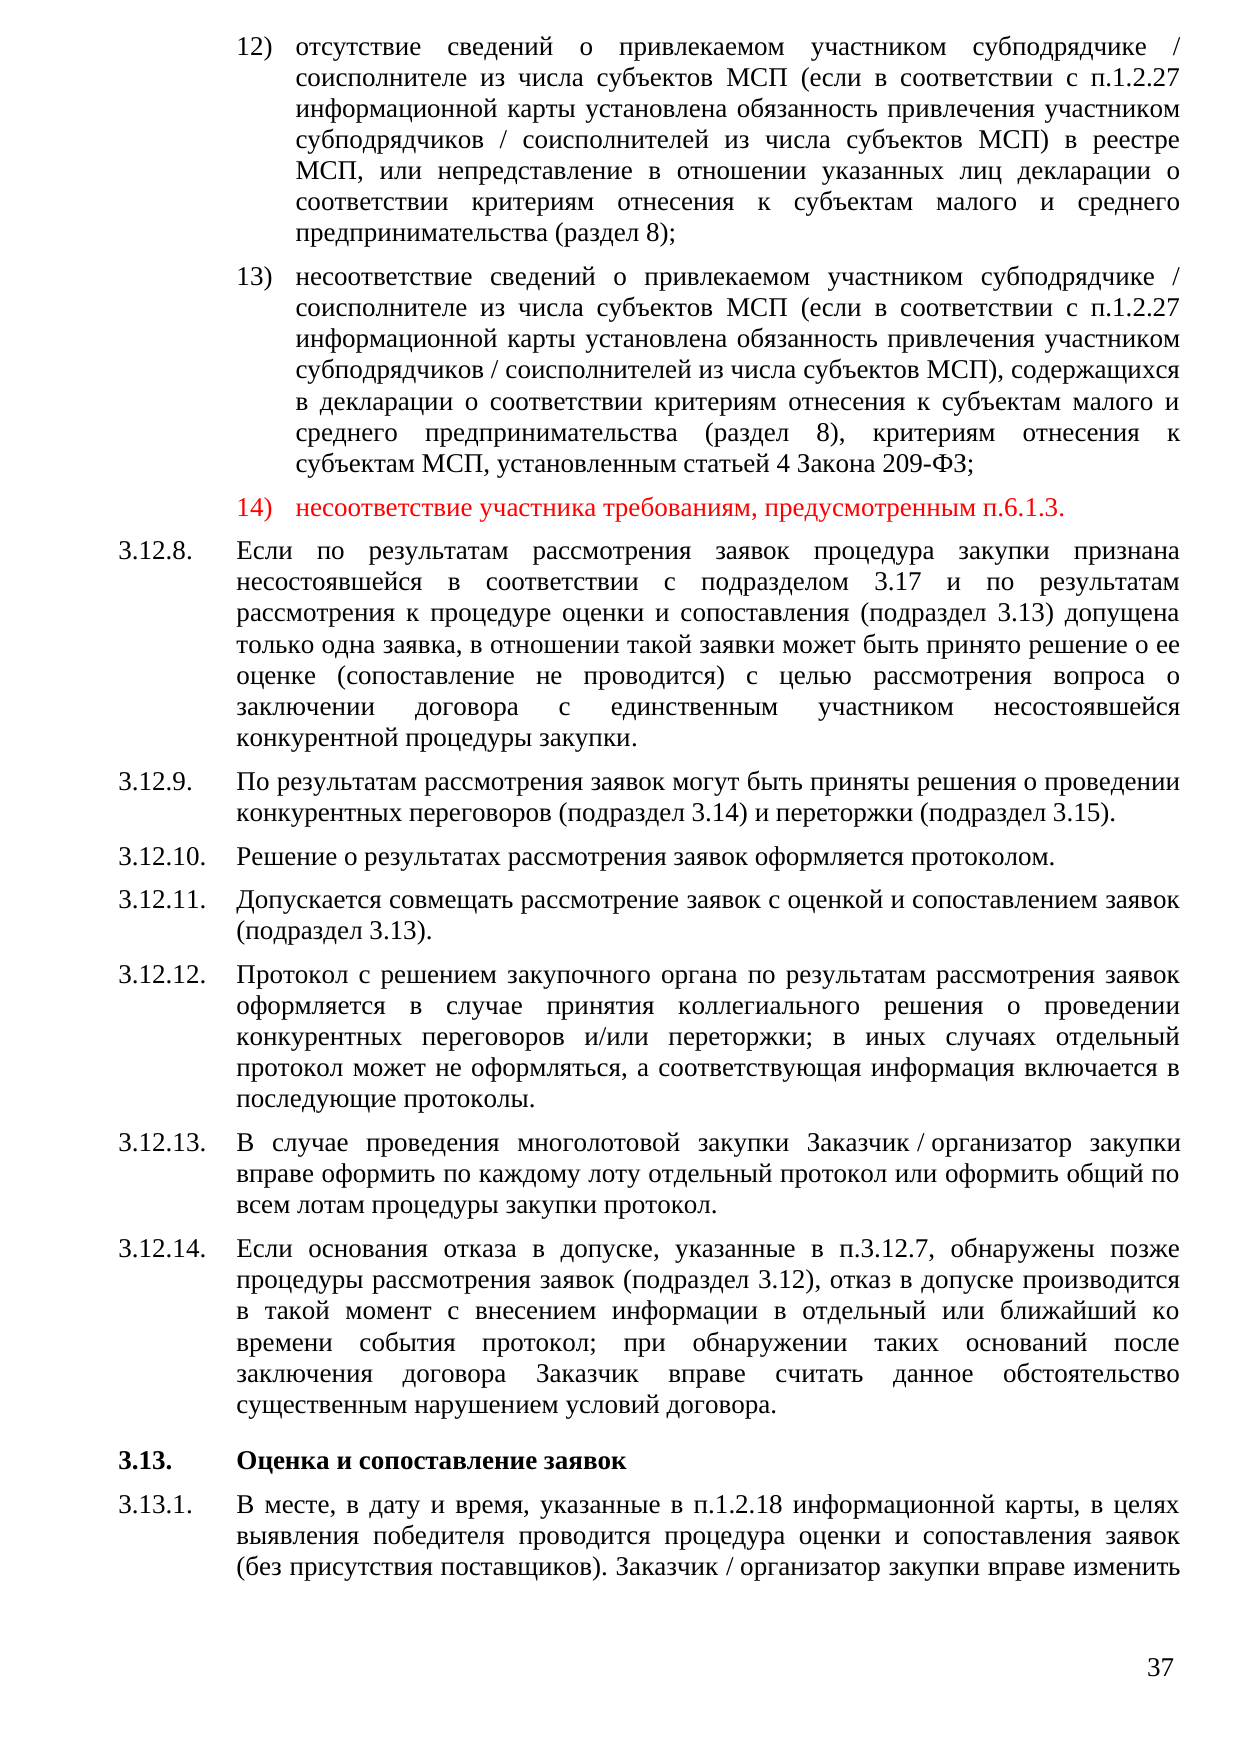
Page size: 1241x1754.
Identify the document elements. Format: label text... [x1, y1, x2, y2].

text Протокол с решением закупочного органа по результатам рассмотрения заявок оформляется в случае принятия коллегиального решения о проведении конкурентных переговоров и/или переторжки; в иных случаях отдельный протокол может не оформляться, а соответствующая информация включается в последующие протоколы. [118, 958, 1181, 1114]
text В случае проведения многолотовой закупки Заказчик / организатор закупки вправе оформить по каждому лоту отдельный протокол или оформить общий по всем лотам процедуры закупки протокол. [118, 1126, 1181, 1220]
text отсутствие сведений о привлекаемом участником субподрядчике / соисполнителе из числа субъектов МСП (если в соответствии с п.1.2.27 информационной карты установлена обязанность привлечения участником субподрядчиков / соисполнителей из числа субъектов МСП) в реестре МСП, или непредставление в отношении указанных лиц декларации о соответствии критериям отнесения к субъектам малого и среднего предпринимательства (раздел 8); [236, 29, 1181, 248]
text несоответствие участника требованиям, предусмотренным п.6.1.3. [236, 491, 1181, 522]
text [118, 1488, 1181, 1581]
text Оценка и сопоставление заявок [118, 1444, 1181, 1475]
text По результатам рассмотрения заявок могут быть приняты решения о проведении конкурентных переговоров (подраздел 3.14) и переторжки (подраздел 3.15). [118, 765, 1181, 827]
text Если по результатам рассмотрения заявок процедура закупки признана несостоявшейся в соответствии с подразделом 3.17 и по результатам рассмотрения к процедуре оценки и сопоставления (подраздел 3.13) допущена только одна заявка, в отношении такой заявки может быть принято решение о ее оценке (сопоставление не проводится) с целью рассмотрения вопроса о заключении договора с единственным участником несостоявшейся конкурентной процедуры закупки. [118, 534, 1181, 752]
text несоответствие сведений о привлекаемом участником субподрядчике / соисполнителе из числа субъектов МСП (если в соответствии с п.1.2.27 информационной карты установлена обязанность привлечения участником субподрядчиков / соисполнителей из числа субъектов МСП), содержащихся в декларации о соответствии критериям отнесения к субъектам малого и среднего предпринимательства (раздел 8), критериям отнесения к субъектам МСП, установленным статьей 4 Закона 209-ФЗ; [236, 260, 1181, 478]
text Допускается совмещать рассмотрение заявок с оценкой и сопоставлением заявок (подраздел 3.13). [118, 883, 1181, 946]
text Решение о результатах рассмотрения заявок оформляется протоколом. [118, 839, 1181, 871]
text Если основания отказа в допуске, указанные в п.3.12.7, обнаружены позже процедуры рассмотрения заявок (подраздел 3.12), отказ в допуске производится в такой момент с внесением информации в отдельный или ближайший ко времени события протокол; при обнаружении таких оснований после заключения договора Заказчик вправе считать данное обстоятельство существенным нарушением условий договора. [118, 1232, 1181, 1419]
